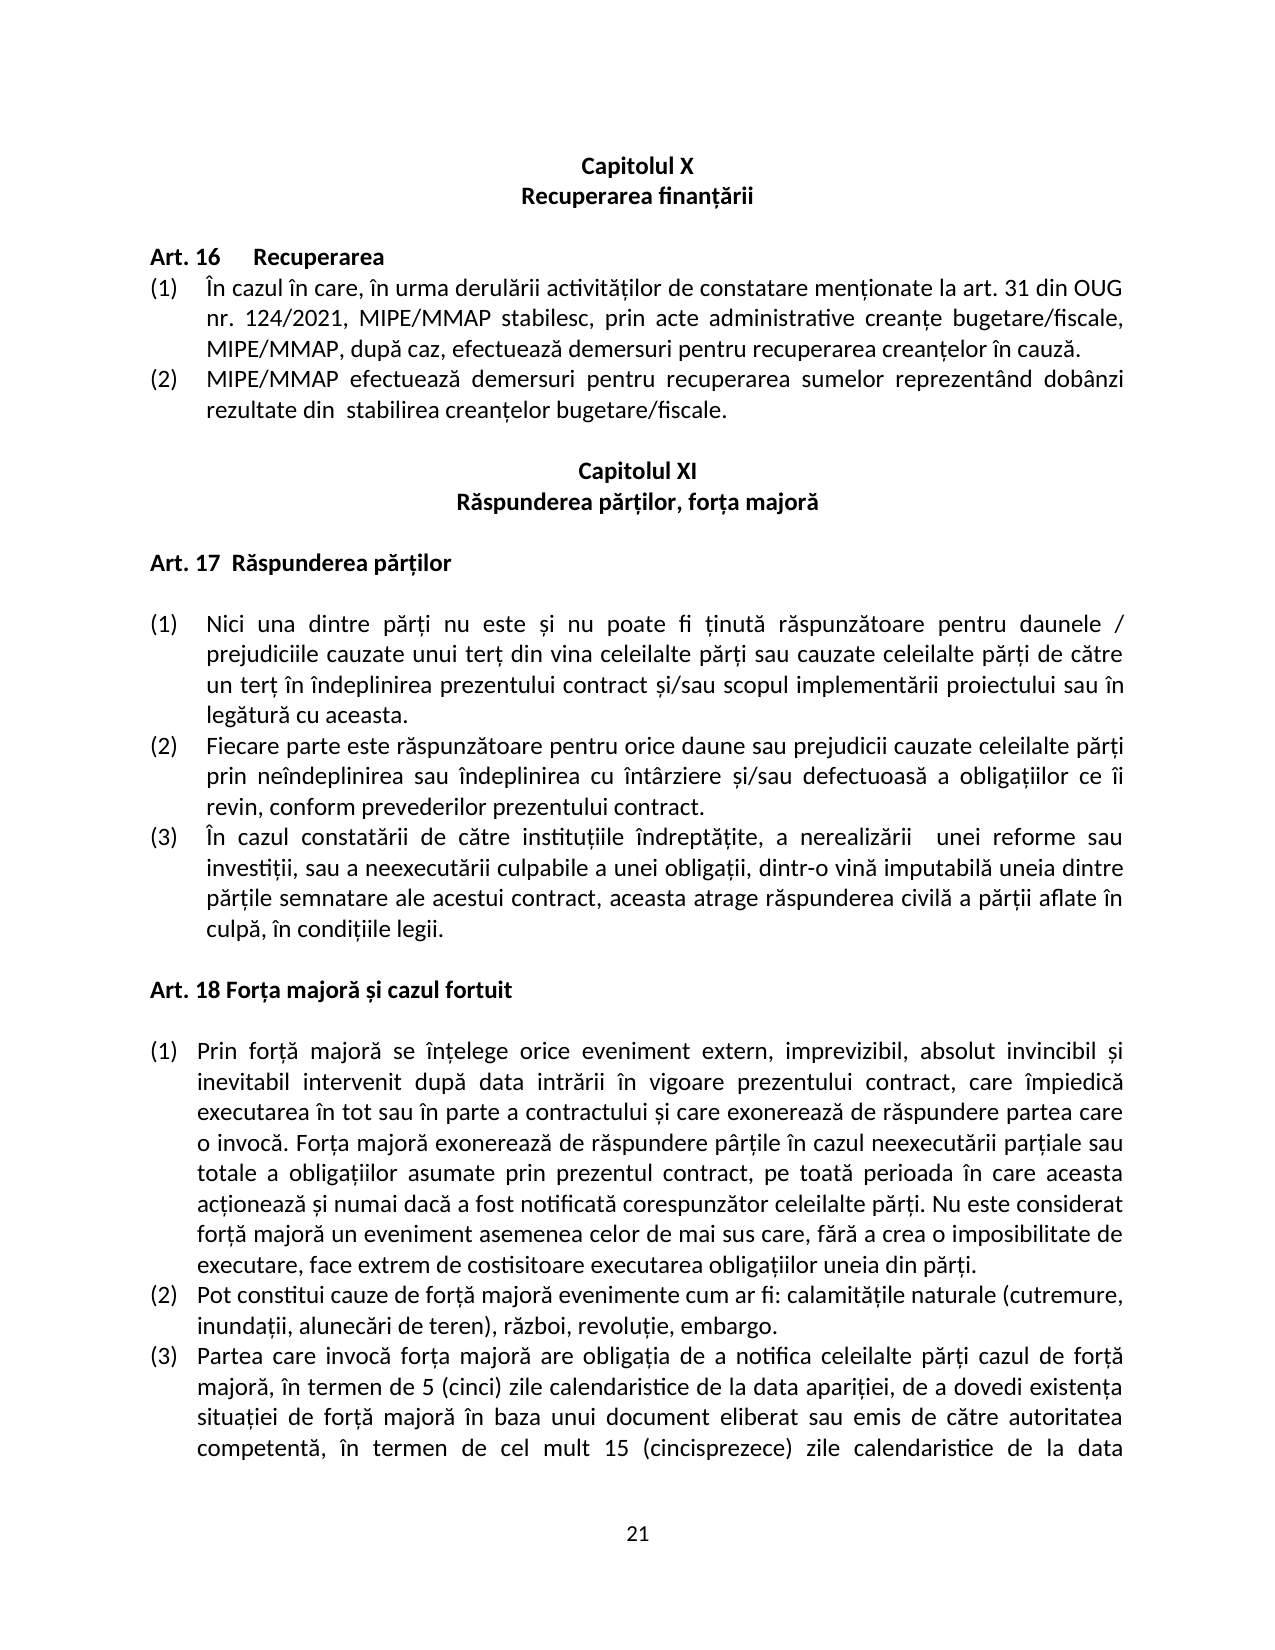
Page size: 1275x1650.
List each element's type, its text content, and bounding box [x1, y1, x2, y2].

text Art. 17 Răspunderea părților [150, 547, 1125, 577]
list În cazul în care, în urma derulării activităților de constatare menționate la art. 31 din OUG nr. 124/2021, MIPE/MMAP stabilesc, prin acte administrative creanțe bugetare/fiscale, MIPE/MMAP, după caz, efectuează demersuri pentru recuperarea creanțelor în cauză. [150, 272, 1125, 364]
list Nici una dintre părți nu este şi nu poate fi ținută răspunzătoare pentru daunele / prejudiciile cauzate unui terț din vina celeilalte părți sau cauzate celeilalte părți de către un terț în îndeplinirea prezentului contract şi/sau scopul implementării proiectului sau în legătură cu aceasta. [150, 608, 1125, 730]
text Capitolul X [150, 150, 1125, 181]
text Capitolul XI [150, 455, 1125, 486]
list Fiecare parte este răspunzătoare pentru orice daune sau prejudicii cauzate celeilalte părți prin neîndeplinirea sau îndeplinirea cu întârziere şi/sau defectuoasă a obligațiilor ce îi revin, conform prevederilor prezentului contract. [150, 730, 1125, 821]
text Răspunderea părților, forța majoră [150, 486, 1125, 516]
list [150, 1340, 1125, 1462]
text Recuperarea finanțării [150, 181, 1125, 211]
text Art. 16 Recuperarea [150, 242, 1125, 272]
list Prin forță majoră se înțelege orice eveniment extern, imprevizibil, absolut invincibil și inevitabil intervenit după data intrării în vigoare prezentului contract, care împiedică executarea în tot sau în parte a contractului și care exonerează de răspundere partea care o invocă. Forța majoră exonerează de răspundere pârțile în cazul neexecutării parțiale sau totale a obligațiilor asumate prin prezentul contract, pe toată perioada în care aceasta acționează şi numai dacă a fost notificată corespunzător celeilalte părți. Nu este considerat forță majoră un eveniment asemenea celor de mai sus care, fără a crea o imposibilitate de executare, face extrem de costisitoare executarea obligațiilor uneia din părți. [150, 1035, 1125, 1279]
list Pot constitui cauze de forță majoră evenimente cum ar fi: calamitățile naturale (cutremure, inundații, alunecări de teren), război, revoluție, embargo. [150, 1279, 1125, 1340]
text Art. 18 Forța majoră și cazul fortuit [150, 974, 1125, 1004]
list În cazul constatării de către instituțiile îndreptățite, a nerealizării unei reforme sau investiții, sau a neexecutării culpabile a unei obligații, dintr-o vină imputabilă uneia dintre părțile semnatare ale acestui contract, aceasta atrage răspunderea civilă a părții aflate în culpă, în condițiile legii. [150, 821, 1125, 943]
list MIPE/MMAP efectuează demersuri pentru recuperarea sumelor reprezentând dobânzi rezultate din stabilirea creanțelor bugetare/fiscale. [150, 364, 1125, 425]
